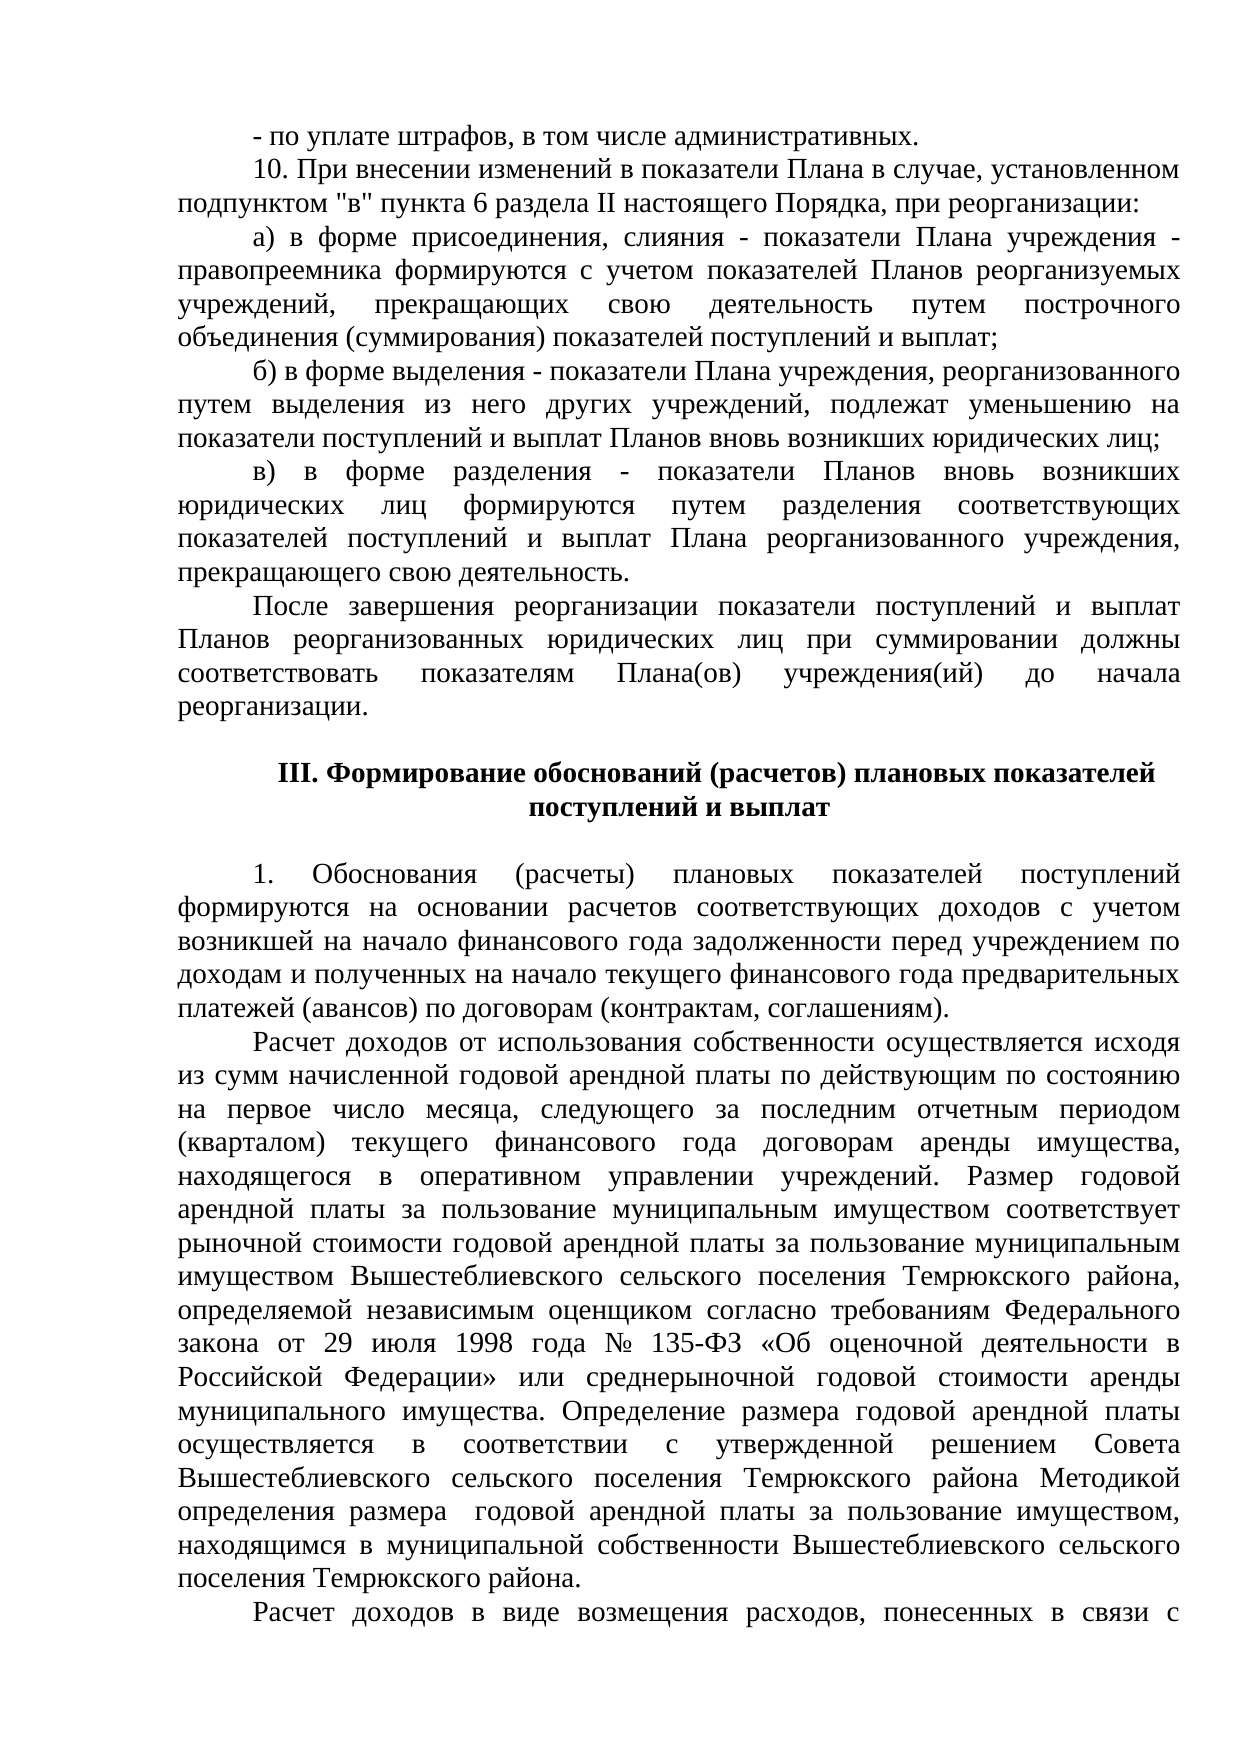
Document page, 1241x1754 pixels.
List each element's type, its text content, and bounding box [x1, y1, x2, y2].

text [177, 1594, 1181, 1627]
text После завершения реорганизации показатели поступлений и выплат Планов реорганизованных юридических лиц при суммировании должны соответствовать показателям Плана(ов) учреждения(ий) до начала реорганизации. [177, 588, 1181, 722]
text б) в форме выделения - показатели Плана учреждения, реорганизованного путем выделения из него других учреждений, подлежат уменьшению на показатели поступлений и выплат Планов вновь возникших юридических лиц; [177, 353, 1181, 453]
text III. Формирование обоснований (расчетов) плановых показателей поступлений и выплат [177, 755, 1181, 822]
text - по уплате штрафов, в том числе административных. [177, 118, 1181, 152]
text 1. Обоснования (расчеты) плановых показателей поступлений формируются на основании расчетов соответствующих доходов с учетом возникшей на начало финансового года задолженности перед учреждением по доходам и полученных на начало текущего финансового года предварительных платежей (авансов) по договорам (контрактам, соглашениям). [177, 856, 1181, 1024]
text Расчет доходов от использования собственности осуществляется исходя из сумм начисленной годовой арендной платы по действующим по состоянию на первое число месяца, следующего за последним отчетным периодом (кварталом) текущего финансового года договорам аренды имущества, находящегося в оперативном управлении учреждений. Размер годовой арендной платы за пользование муниципальным имуществом соответствует рыночной стоимости годовой арендной платы за пользование муниципальным имуществом Вышестеблиевского сельского поселения Темрюкского района, определяемой независимым оценщиком согласно требованиям Федерального закона от 29 июля 1998 года № 135-ФЗ «Об оценочной деятельности в Российской Федерации» или среднерыночной годовой стоимости аренды муниципального имущества. Определение размера годовой арендной платы осуществляется в соответствии с утвержденной решением Совета Вышестеблиевского сельского поселения Темрюкского района Методикой определения размера годовой арендной платы за пользование имуществом, находящимся в муниципальной собственности Вышестеблиевского сельского поселения Темрюкского района. [177, 1024, 1181, 1594]
text 10. При внесении изменений в показатели Плана в случае, установленном подпунктом "в" пункта 6 раздела II настоящего Порядка, при реорганизации: [177, 152, 1181, 219]
text а) в форме присоединения, слияния - показатели Плана учреждения - правопреемника формируются с учетом показателей Планов реорганизуемых учреждений, прекращающих свою деятельность путем построчного объединения (суммирования) показателей поступлений и выплат; [177, 219, 1181, 353]
text в) в форме разделения - показатели Планов вновь возникших юридических лиц формируются путем разделения соответствующих показателей поступлений и выплат Плана реорганизованного учреждения, прекращающего свою деятельность. [177, 453, 1181, 588]
